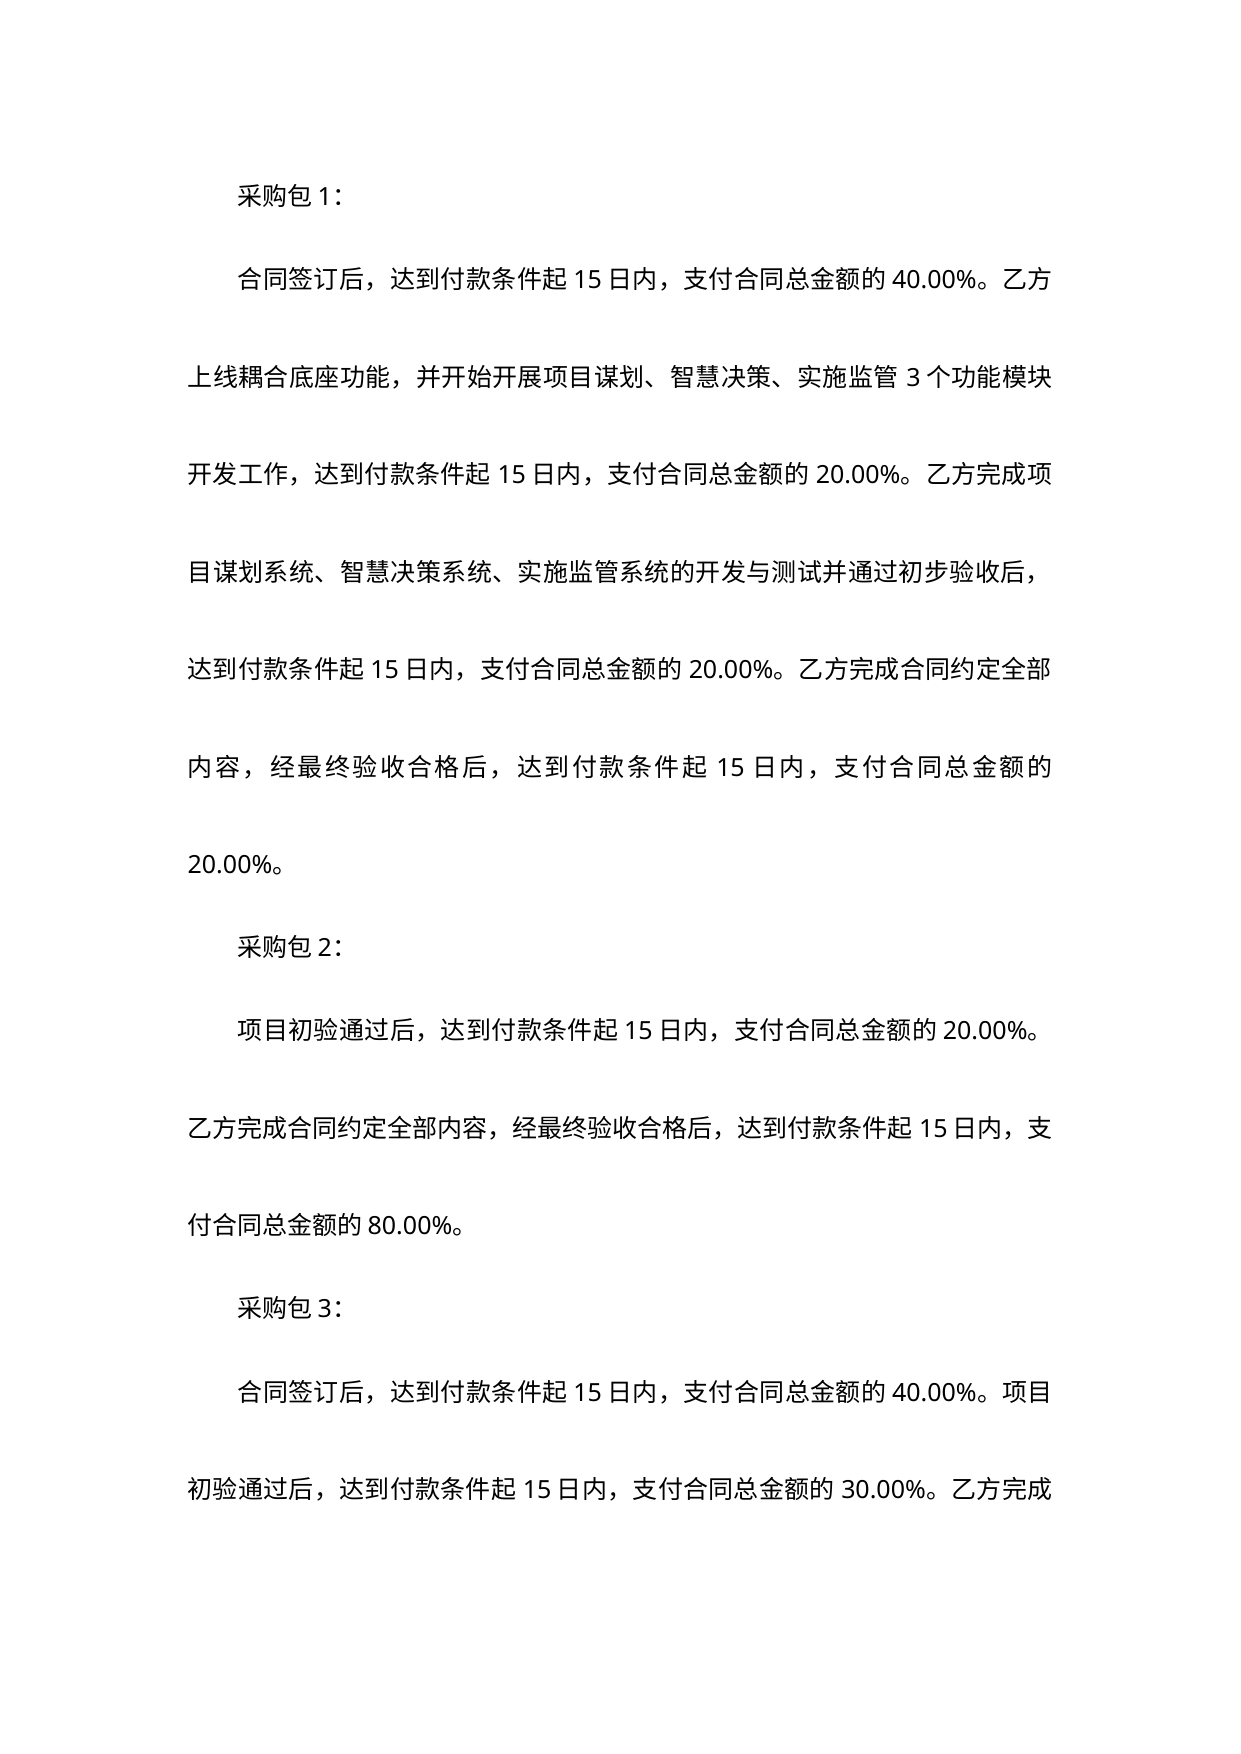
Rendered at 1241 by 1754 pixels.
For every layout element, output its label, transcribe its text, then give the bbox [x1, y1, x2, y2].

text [187, 1358, 1053, 1520]
text 项目初验通过后，达到付款条件起15日内，支付合同总金额的20.00%。乙方完成合同约定全部内容，经最终验收合格后，达到付款条件起15日内，支付合同总金额的80.00%。 [187, 996, 1053, 1256]
text 采购包1： [187, 162, 1053, 227]
text 采购包3： [187, 1274, 1053, 1339]
text 合同签订后，达到付款条件起15日内，支付合同总金额的40.00%。乙方上线耦合底座功能，并开始开展项目谋划、智慧决策、实施监管3个功能模块开发工作，达到付款条件起15日内，支付合同总金额的20.00%。乙方完成项目谋划系统、智慧决策系统、实施监管系统的开发与测试并通过初步验收后，达到付款条件起15日内，支付合同总金额的20.00%。乙方完成合同约定全部内容，经最终验收合格后，达到付款条件起15日内，支付合同总金额的20.00%。 [187, 245, 1053, 895]
text 采购包2： [187, 913, 1053, 978]
